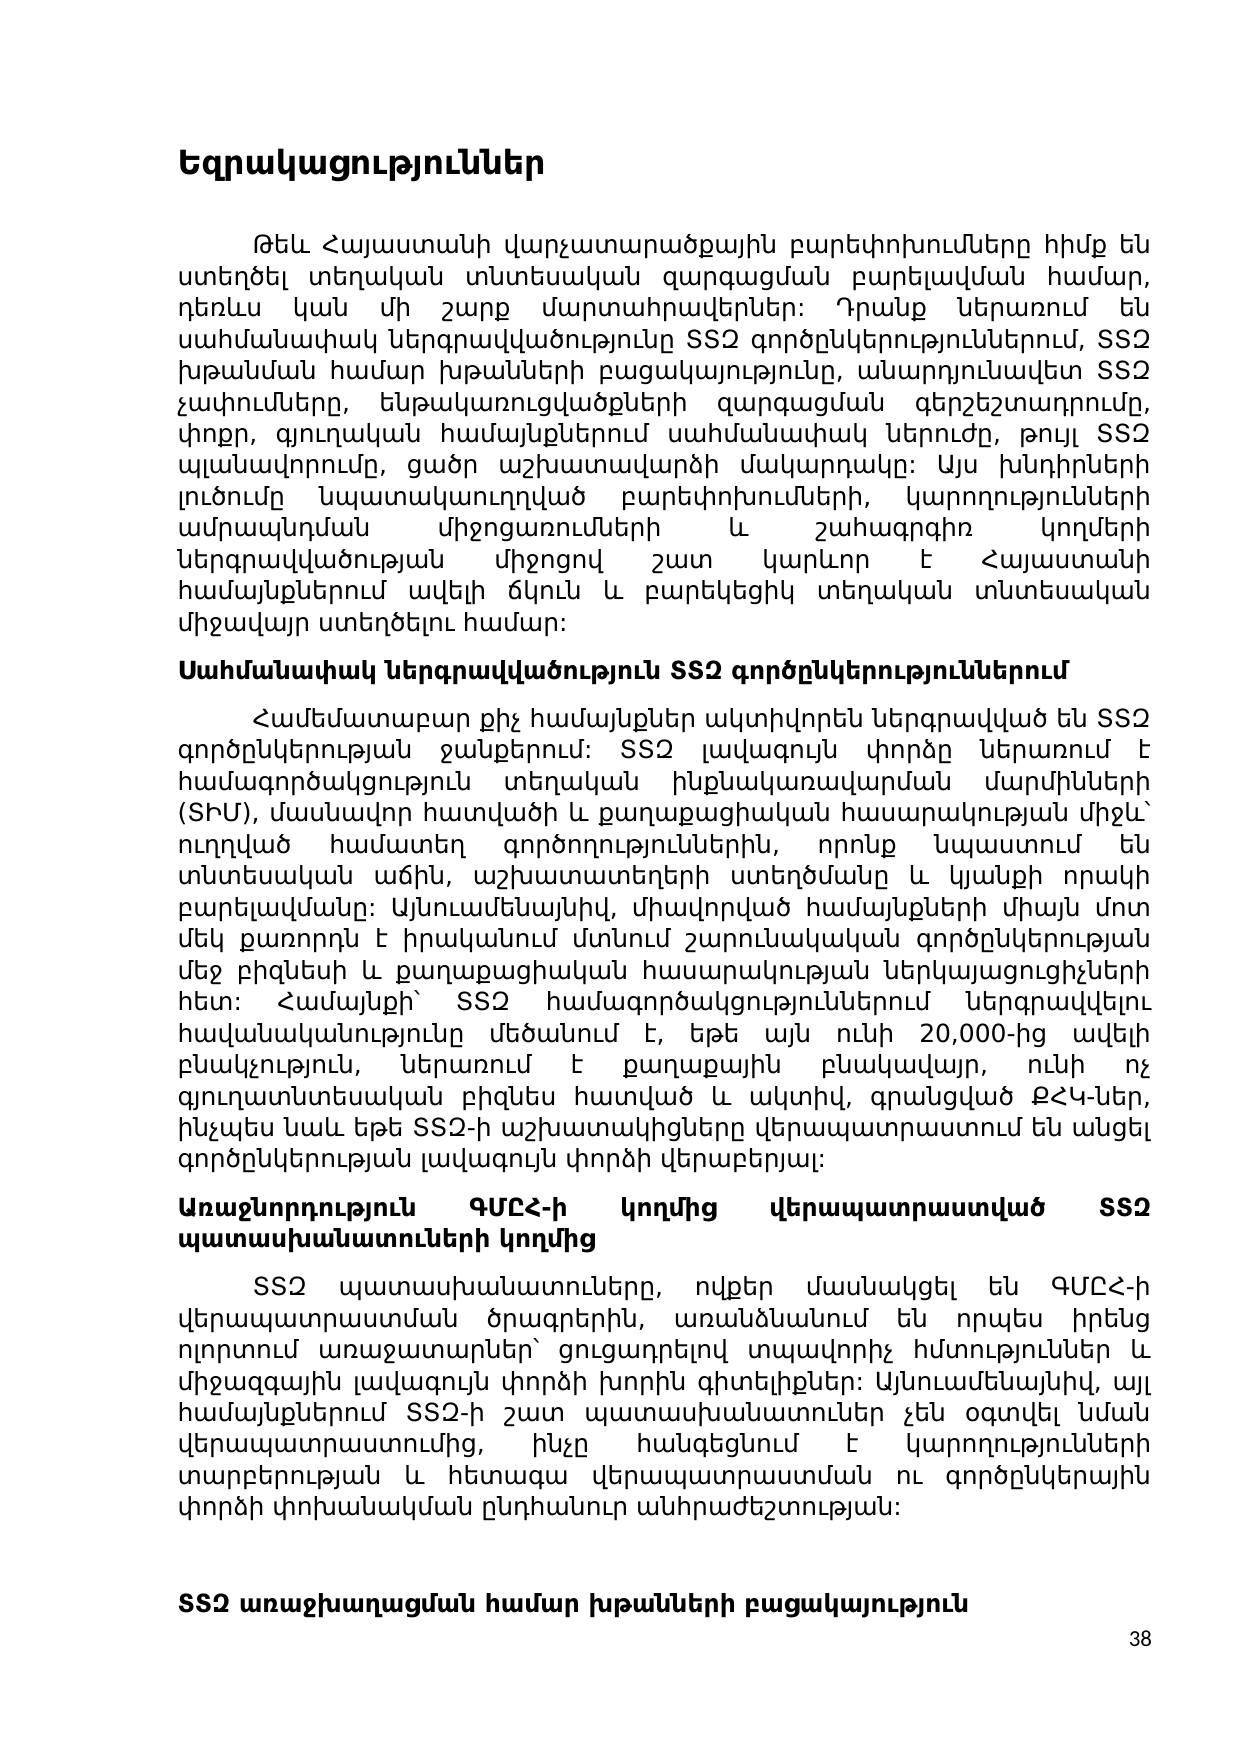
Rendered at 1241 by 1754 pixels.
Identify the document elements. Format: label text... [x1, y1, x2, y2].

text Թեև Հայաստանի վարչատարածքային բարեփոխումները հիմք են ստեղծել տեղական տնտեսական զարգացման բարելավման համար, դեռևս կան մի շարք մարտահրավերներ: Դրանք ներառում են սահմանափակ ներգրավվածությունը ՏՏԶ գործընկերություններում, ՏՏԶ խթանման համար խթանների բացակայությունը, անարդյունավետ ՏՏԶ չափումները, ենթակառուցվածքների զարգացման գերշեշտադրումը, փոքր, գյուղական համայնքներում սահմանափակ ներուժը, թույլ ՏՏԶ պլանավորումը, ցածր աշխատավարձի մակարդակը: Այս խնդիրների լուծումը նպատակաուղղված բարեփոխումների, կարողությունների ամրապնդման միջոցառումների և շահագրգիռ կողմերի ներգրավվածության միջոցով շատ կարևոր է Հայաստանի համայնքներում ավելի ճկուն և բարեկեցիկ տեղական տնտեսական միջավայր ստեղծելու համար: [177, 230, 1152, 637]
text ՏՏԶ առաջխաղացման համար խթանների բացակայություն [177, 1589, 1152, 1618]
subtitle Եզրակացություններ [177, 143, 1152, 182]
text Համեմատաբար քիչ համայնքներ ակտիվորեն ներգրավված են ՏՏԶ գործընկերության ջանքերում: ՏՏԶ լավագույն փորձը ներառում է համագործակցություն տեղական ինքնակառավարման մարմինների (ՏԻՄ), մասնավոր հատվածի և քաղաքացիական հասարակության միջև՝ ուղղված համատեղ գործողություններին, որոնք նպաստում են տնտեսական աճին, աշխատատեղերի ստեղծմանը և կյանքի որակի բարելավմանը: Այնուամենայնիվ, միավորված համայնքների միայն մոտ մեկ քառորդն է իրականում մտնում շարունակական գործընկերության մեջ բիզնեսի և քաղաքացիական հասարակության ներկայացուցիչների հետ: Համայնքի՝ ՏՏԶ համագործակցություններում ներգրավվելու հավանականությունը մեծանում է, եթե այն ունի 20,000-ից ավելի բնակչություն, ներառում է քաղաքային բնակավայր, ունի ոչ գյուղատնտեսական բիզնես հատված և ակտիվ, գրանցված ՔՀԿ-ներ, ինչպես նաև եթե ՏՏԶ-ի աշխատակիցները վերապատրաստում են անցել գործընկերության լավագույն փորձի վերաբերյալ: [177, 704, 1152, 1174]
text ՏՏԶ պատասխանատուները, ովքեր մասնակցել են ԳՄԸՀ-ի վերապատրաստման ծրագրերին, առանձնանում են որպես իրենց ոլորտում առաջատարներ՝ ցուցադրելով տպավորիչ հմտություններ և միջազգային լավագույն փորձի խորին գիտելիքներ: Այնուամենայնիվ, այլ համայնքներում ՏՏԶ-ի շատ պատասխանատուներ չեն օգտվել նման վերապատրաստումից, ինչը հանգեցնում է կարողությունների տարբերության և հետագա վերապատրաստման ու գործընկերային փորձի փոխանակման ընդհանուր անհրաժեշտության: [177, 1272, 1152, 1522]
text Սահմանափակ ներգրավվածություն ՏՏԶ գործընկերություններում [177, 656, 1152, 685]
text Առաջնորդություն ԳՄԸՀ-ի կողմից վերապատրաստված ՏՏԶ պատասխանատուների կողմից [177, 1193, 1152, 1253]
